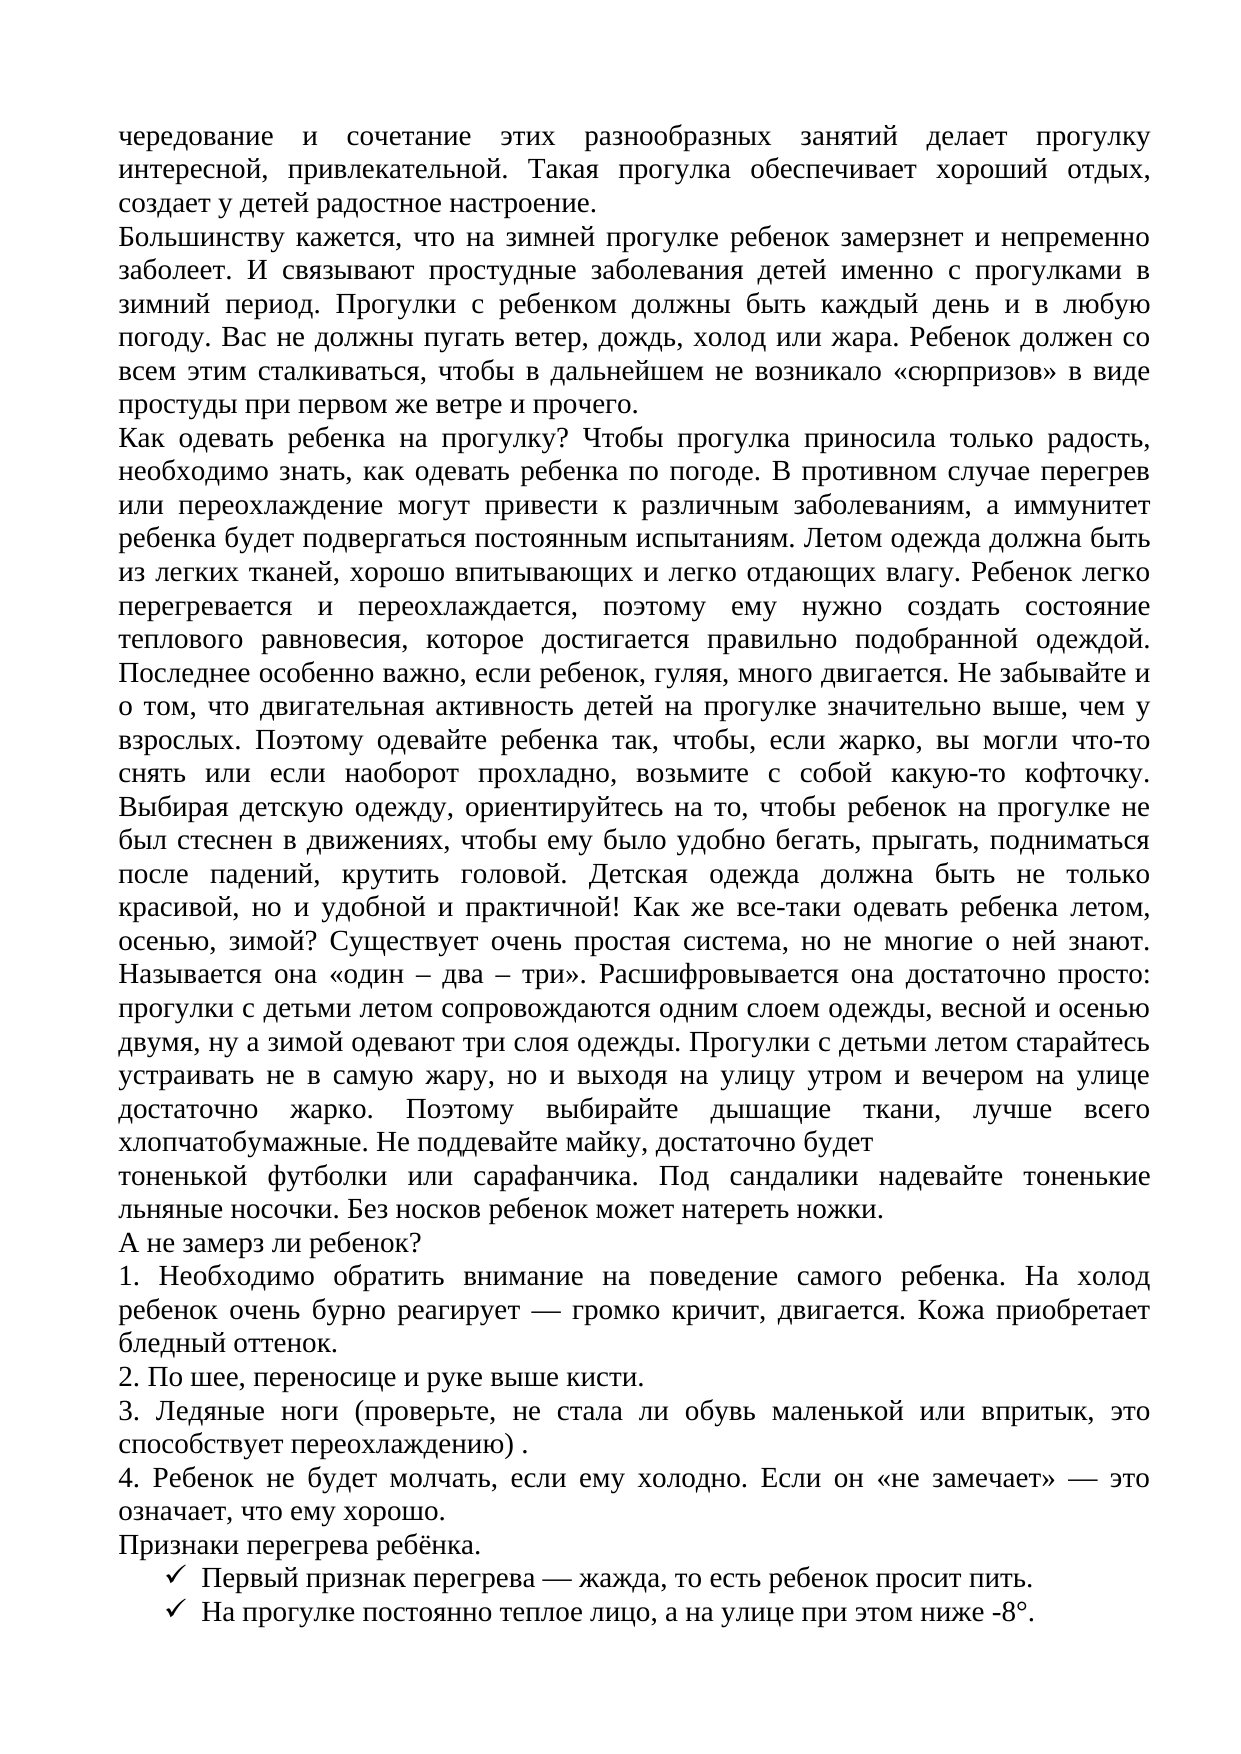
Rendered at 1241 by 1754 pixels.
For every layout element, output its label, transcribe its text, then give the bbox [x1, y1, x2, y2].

text А не замерз ли ребенок? [118, 1225, 1152, 1258]
text 1. Необходимо обратить внимание на поведение самого ребенка. На холод ребенок очень бурно реагирует — громко кричит, двигается. Кожа приобретает бледный оттенок. [118, 1258, 1152, 1359]
text 4. Ребенок не будет молчать, если ему холодно. Если он «не замечает» — это означает, что ему хорошо. [118, 1460, 1152, 1527]
text тоненькой футболки или сарафанчика. Под сандалики надевайте тоненькие льняные носочки. Без носков ребенок может натереть ножки. [118, 1158, 1152, 1225]
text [118, 118, 1152, 219]
text Как одевать ребенка на прогулку? Чтобы прогулка приносила только радость, необходимо знать, как одевать ребенка по погоде. В противном случае перегрев или переохлаждение могут привести к различным заболеваниям, а иммунитет ребенка будет подвергаться постоянным испытаниям. Летом одежда должна быть из легких тканей, хорошо впитывающих и легко отдающих влагу. Ребенок легко перегревается и переохлаждается, поэтому ему нужно создать состояние теплового равновесия, которое достигается правильно подобранной одеждой. Последнее особенно важно, если ребенок, гуляя, много двигается. Не забывайте и о том, что двигательная активность детей на прогулке значительно выше, чем у взрослых. Поэтому одевайте ребенка так, чтобы, если жарко, вы могли что-то снять или если наоборот прохладно, возьмите с собой какую-то кофточку. Выбирая детскую одежду, ориентируйтесь на то, чтобы ребенок на прогулке не был стеснен в движениях, чтобы ему было удобно бегать, прыгать, подниматься после падений, крутить головой. Детская одежда должна быть не только красивой, но и удобной и практичной! Как же все-таки одевать ребенка летом, осенью, зимой? Существует очень простая система, но не многие о ней знают. Называется она «один – два – три». Расшифровывается она достаточно просто: прогулки с детьми летом сопровождаются одним слоем одежды, весной и осенью двумя, ну а зимой одевают три слоя одежды. Прогулки с детьми летом старайтесь устраивать не в самую жару, но и выходя на улицу утром и вечером на улице достаточно жарко. Поэтому выбирайте дышащие ткани, лучше всего хлопчатобумажные. Не поддевайте майку, достаточно будет [118, 420, 1152, 1158]
list Первый признак перегрева — жажда, то есть ребенок просит пить. [163, 1560, 1152, 1594]
text Признаки перегрева ребёнка. [118, 1527, 1152, 1560]
text 2. По шее, переносице и руке выше кисти. [118, 1359, 1152, 1393]
text Большинству кажется, что на зимней прогулке ребенок замерзнет и непременно заболеет. И связывают простудные заболевания детей именно с прогулками в зимний период. Прогулки с ребенком должны быть каждый день и в любую погоду. Вас не должны пугать ветер, дождь, холод или жара. Ребенок должен со всем этим сталкиваться, чтобы в дальнейшем не возникало «сюрпризов» в виде простуды при первом же ветре и прочего. [118, 219, 1152, 420]
list На прогулке постоянно теплое лицо, а на улице при этом ниже -8°. [163, 1594, 1152, 1628]
text 3. Ледяные ноги (проверьте, не стала ли обувь маленькой или впритык, это способствует переохлаждению) . [118, 1393, 1152, 1460]
